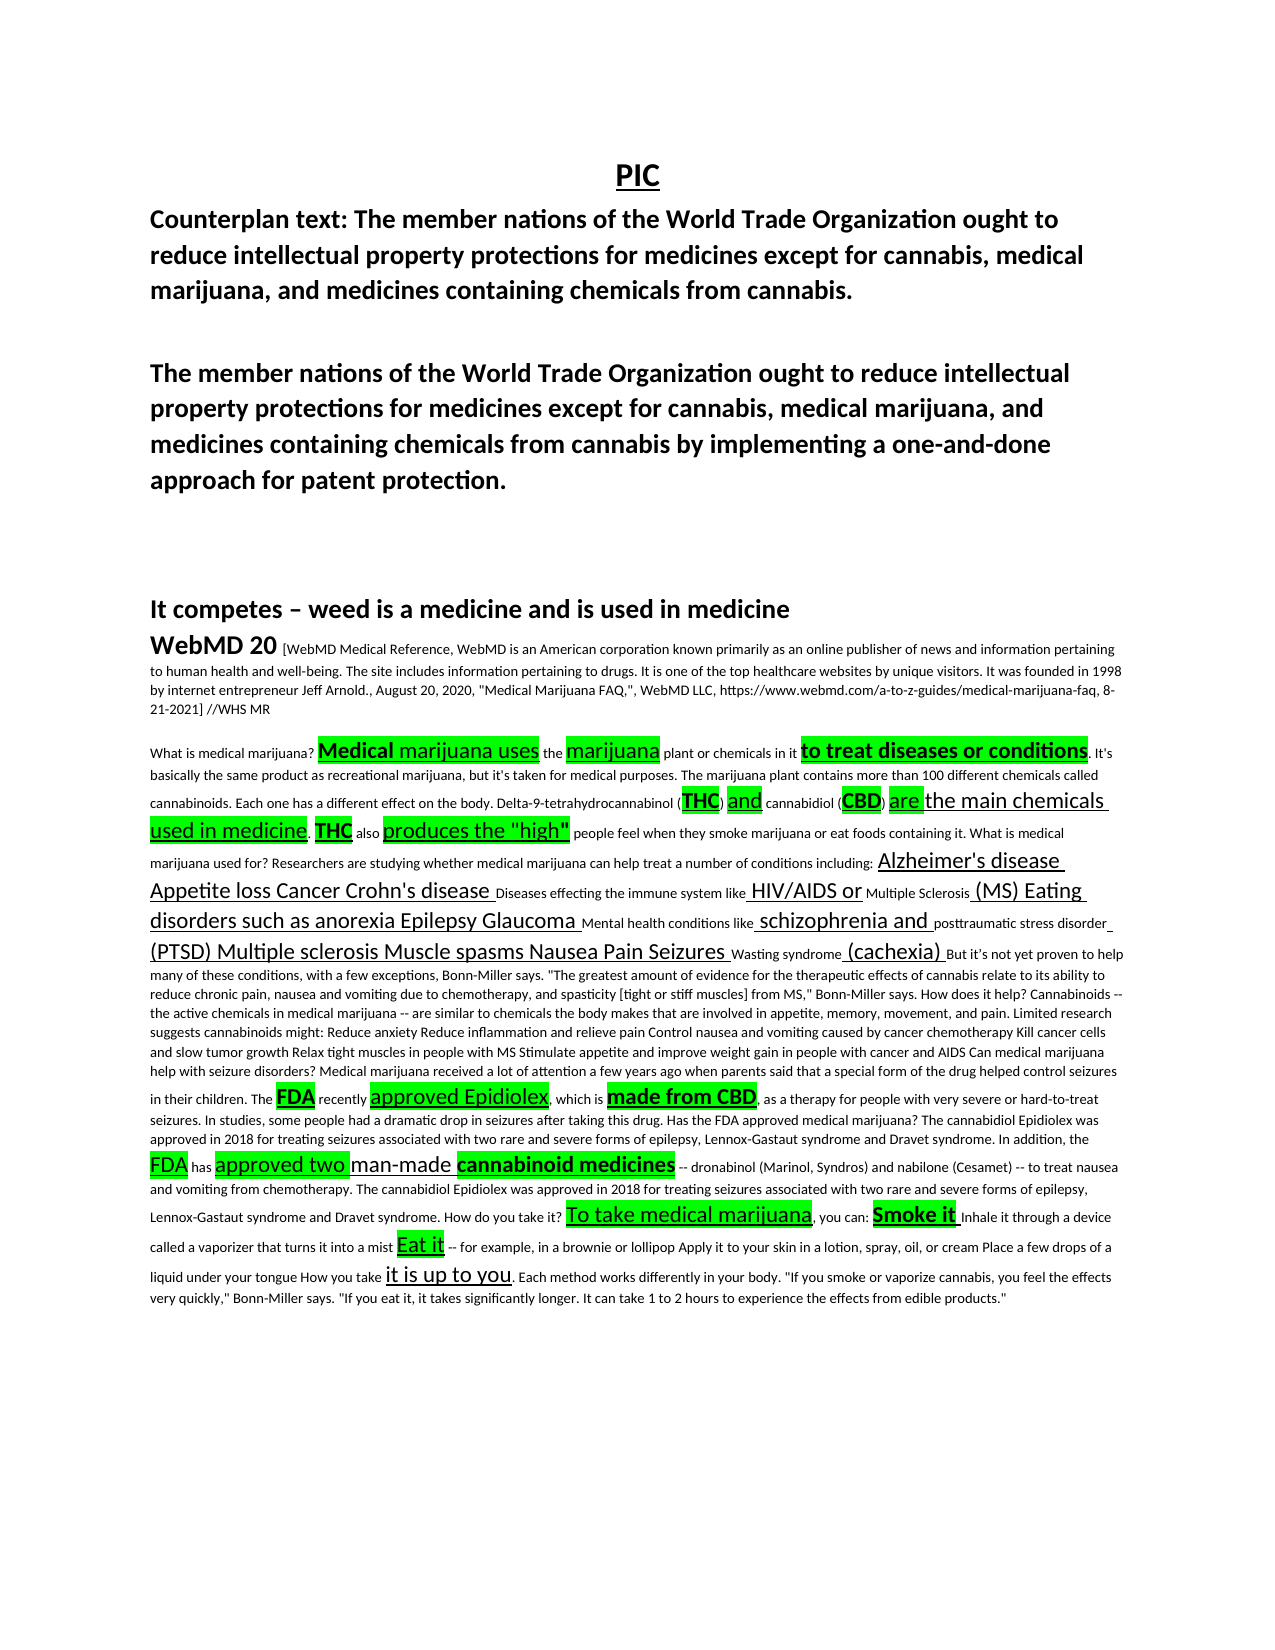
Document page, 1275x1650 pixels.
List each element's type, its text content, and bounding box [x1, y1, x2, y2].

subtitle PIC [150, 154, 1125, 195]
subtitle It competes – weed is a medicine and is used in medicine [150, 592, 1125, 625]
subtitle The member nations of the World Trade Organization ought to reduce intellectual property protections for medicines except for cannabis, medical marijuana, and medicines containing chemicals from cannabis by implementing a one-and-done approach for patent protection. [150, 356, 1125, 496]
text WebMD 20 [WebMD Medical Reference, WebMD is an American corporation known primarily as an online publisher of news and information pertaining to human health and well-being. The site includes information pertaining to drugs. It is one of the top healthcare websites by unique visitors. It was founded in 1998 by internet entrepreneur Jeff Arnold., August 20, 2020, "Medical Marijuana FAQ,", WebMD LLC, https://www.webmd.com/a-to-z-guides/medical-marijuana-faq, 8-21-2021] //WHS MR [150, 628, 1125, 718]
subtitle Counterplan text: The member nations of the World Trade Organization ought to reduce intellectual property protections for medicines except for cannabis, medical marijuana, and medicines containing chemicals from cannabis. [150, 202, 1125, 307]
text What is medical marijuana? Medical marijuana uses the marijuana plant or chemicals in it to treat diseases or conditions. It's basically the same product as recreational marijuana, but it's taken for medical purposes. The marijuana plant contains more than 100 different chemicals called cannabinoids. Each one has a different effect on the body. Delta-9-tetrahydrocannabinol (THC) and cannabidiol (CBD) are the main chemicals used in medicine. THC also produces the "high" people feel when they smoke marijuana or eat foods containing it. What is medical marijuana used for? Researchers are studying whether medical marijuana can help treat a number of conditions including: Alzheimer's disease Appetite loss Cancer Crohn's disease Diseases effecting the immune system like HIV/AIDS or Multiple Sclerosis (MS) Eating disorders such as anorexia Epilepsy Glaucoma Mental health conditions like schizophrenia and posttraumatic stress disorder (PTSD) Multiple sclerosis Muscle spasms Nausea Pain Seizures Wasting syndrome (cachexia) But it’s not yet proven to help many of these conditions, with a few exceptions, Bonn-Miller says. "The greatest amount of evidence for the therapeutic effects of cannabis relate to its ability to reduce chronic pain, nausea and vomiting due to chemotherapy, and spasticity [tight or stiff muscles] from MS," Bonn-Miller says. How does it help? Cannabinoids -- the active chemicals in medical marijuana -- are similar to chemicals the body makes that are involved in appetite, memory, movement, and pain. Limited research suggests cannabinoids might: Reduce anxiety Reduce inflammation and relieve pain Control nausea and vomiting caused by cancer chemotherapy Kill cancer cells and slow tumor growth Relax tight muscles in people with MS Stimulate appetite and improve weight gain in people with cancer and AIDS Can medical marijuana help with seizure disorders? Medical marijuana received a lot of attention a few years ago when parents said that a special form of the drug helped control seizures in their children. The FDA recently approved Epidiolex, which is made from CBD, as a therapy for people with very severe or hard-to-treat seizures. In studies, some people had a dramatic drop in seizures after taking this drug. Has the FDA approved medical marijuana? The cannabidiol Epidiolex was approved in 2018 for treating seizures associated with two rare and severe forms of epilepsy, Lennox-Gastaut syndrome and Dravet syndrome. In addition, the FDA has approved two man-made cannabinoid medicines -- dronabinol (Marinol, Syndros) and nabilone (Cesamet) -- to treat nausea and vomiting from chemotherapy. The cannabidiol Epidiolex was approved in 2018 for treating seizures associated with two rare and severe forms of epilepsy, Lennox-Gastaut syndrome and Dravet syndrome. How do you take it? To take medical marijuana, you can: Smoke it Inhale it through a device called a vaporizer that turns it into a mist Eat it -- for example, in a brownie or lollipop Apply it to your skin in a lotion, spray, oil, or cream Place a few drops of a liquid under your tongue How you take it is up to you. Each method works differently in your body. "If you smoke or vaporize cannabis, you feel the effects very quickly," Bonn-Miller says. "If you eat it, it takes significantly longer. It can take 1 to 2 hours to experience the effects from edible products." [150, 736, 1125, 1308]
